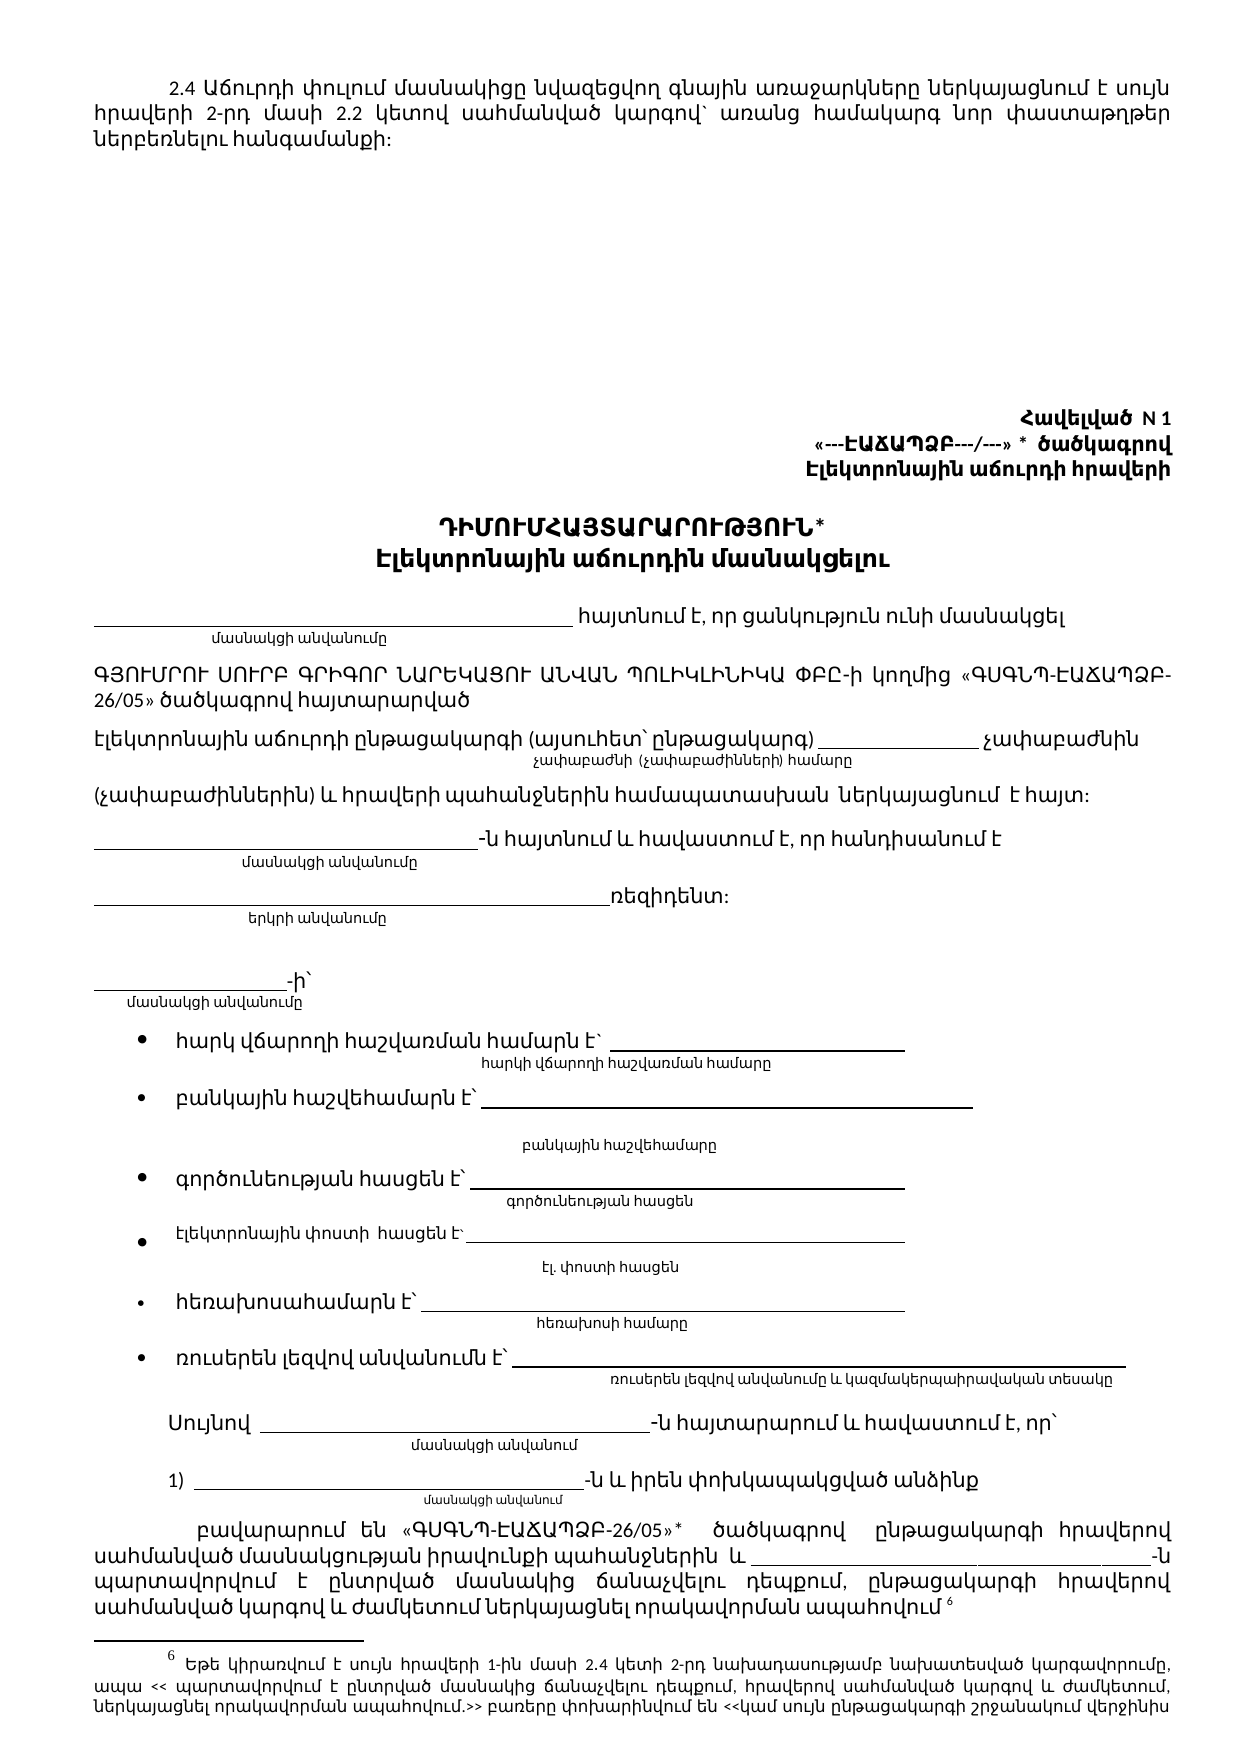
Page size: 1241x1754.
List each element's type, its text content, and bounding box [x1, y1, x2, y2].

text Հավելված N 1 [94, 405, 1171, 431]
text ԳՅՈՒՄՐՈՒ ՍՈՒՐԲ ԳՐԻԳՈՐ ՆԱՐԵԿԱՑՈՒ ԱՆՎԱՆ ՊՈԼԻԿԼԻՆԻԿԱ ՓԲԸ-ի կողմից «ԳՍԳՆՊ-ԷԱՃԱՊՁԲ-26/05» ծածկագրով հայտարարված [94, 660, 1171, 713]
text հայտնում է, որ ցանկություն ունի մասնակցել [94, 604, 1171, 629]
text մասնակցի անվանումը [94, 853, 1171, 883]
text մասնակցի անվանումը [94, 994, 1171, 1024]
text ԴԻՄՈՒՄՀԱՅՏԱՐԱՐՈՒԹՅՈՒՆ* [94, 512, 1171, 543]
text մասնակցի անվանում [94, 1436, 1171, 1467]
list հարկ վճարողի հաշվառման համարն է` [138, 1024, 1171, 1055]
text (չափաբաժիններին) և հրավերի պահանջներին համապատասխան ներկայացնում է հայտ: [94, 782, 1171, 807]
text ռուսերեն լեզվով անվանումը և կազմակերպաիրավական տեսակը [536, 1370, 1171, 1401]
text -ի՝ [94, 968, 1171, 994]
text 1) -ն և իրեն փոխկապակցված անձինք [94, 1467, 1171, 1492]
subtitle Էլեկտրոնային աճուրդին մասնակցելու [94, 543, 1171, 573]
text էլեկտրոնային աճուրդի ընթացակարգի (այսուհետ՝ ընթացակարգ) չափաբաժնին [94, 726, 1171, 751]
text չափաբաժնի (չափաբաժինների) համարը [94, 751, 1171, 782]
list էլեկտրոնային փոստի հասցեն է՝ [138, 1223, 1171, 1258]
text «---ԷԱՃԱՊՁԲ---/---» * ծածկագրով [94, 431, 1171, 456]
text մասնակցի անվանումը [94, 629, 1171, 660]
text Էլեկտրոնային աճուրդի հրավերի [94, 456, 1171, 482]
text -ն հայտնում և հավաստում է, որ հանդիսանում է [94, 822, 1171, 853]
list գործունեության հասցեն է՝ [138, 1167, 1171, 1192]
text գործունեության հասցեն [94, 1192, 1171, 1223]
list բանկային հաշվեհամարն է՝ [138, 1085, 1171, 1136]
text երկրի անվանումը [94, 909, 1171, 939]
text 2.4 Աճուրդի փուլում մասնակիցը նվազեցվող գնային առաջարկները ներկայացնում է սույն հրավերի 2-րդ մասի 2.2 կետով սահմանված կարգով` առանց համակարգ նոր փաստաթղթեր ներբեռնելու հանգամանքի: [94, 75, 1171, 151]
text հեռախոսի համարը [462, 1314, 1171, 1345]
text բավարարում են «ԳՍԳՆՊ-ԷԱՃԱՊՁԲ-26/05»* ծածկագրով ընթացակարգի հրավերով սահմանված մասնակցության իրավունքի պահանջներին և -ն պարտավորվում է ընտրված մասնակից ճանաչվելու դեպքում, ընթացակարգի հրավերով սահմանված կարգով և ժամկետում ներկայացնել որակավորման ապահովում [94, 1518, 1171, 1619]
text հարկի վճարողի հաշվառման համարը [94, 1055, 1171, 1085]
text մասնակցի անվանում [94, 1492, 1171, 1518]
text ռեզիդենտ: [94, 883, 1171, 909]
text Սույնով -ն հայտարարում և հավաստում է, որ՝ [94, 1406, 1171, 1436]
list հեռախոսահամարն է՝ [138, 1289, 1171, 1314]
list ռուսերեն լեզվով անվանումն է՝ [138, 1345, 1171, 1370]
text բանկային հաշվեհամարը [94, 1136, 1171, 1167]
text էլ. փոստի հասցեն [94, 1258, 1171, 1289]
